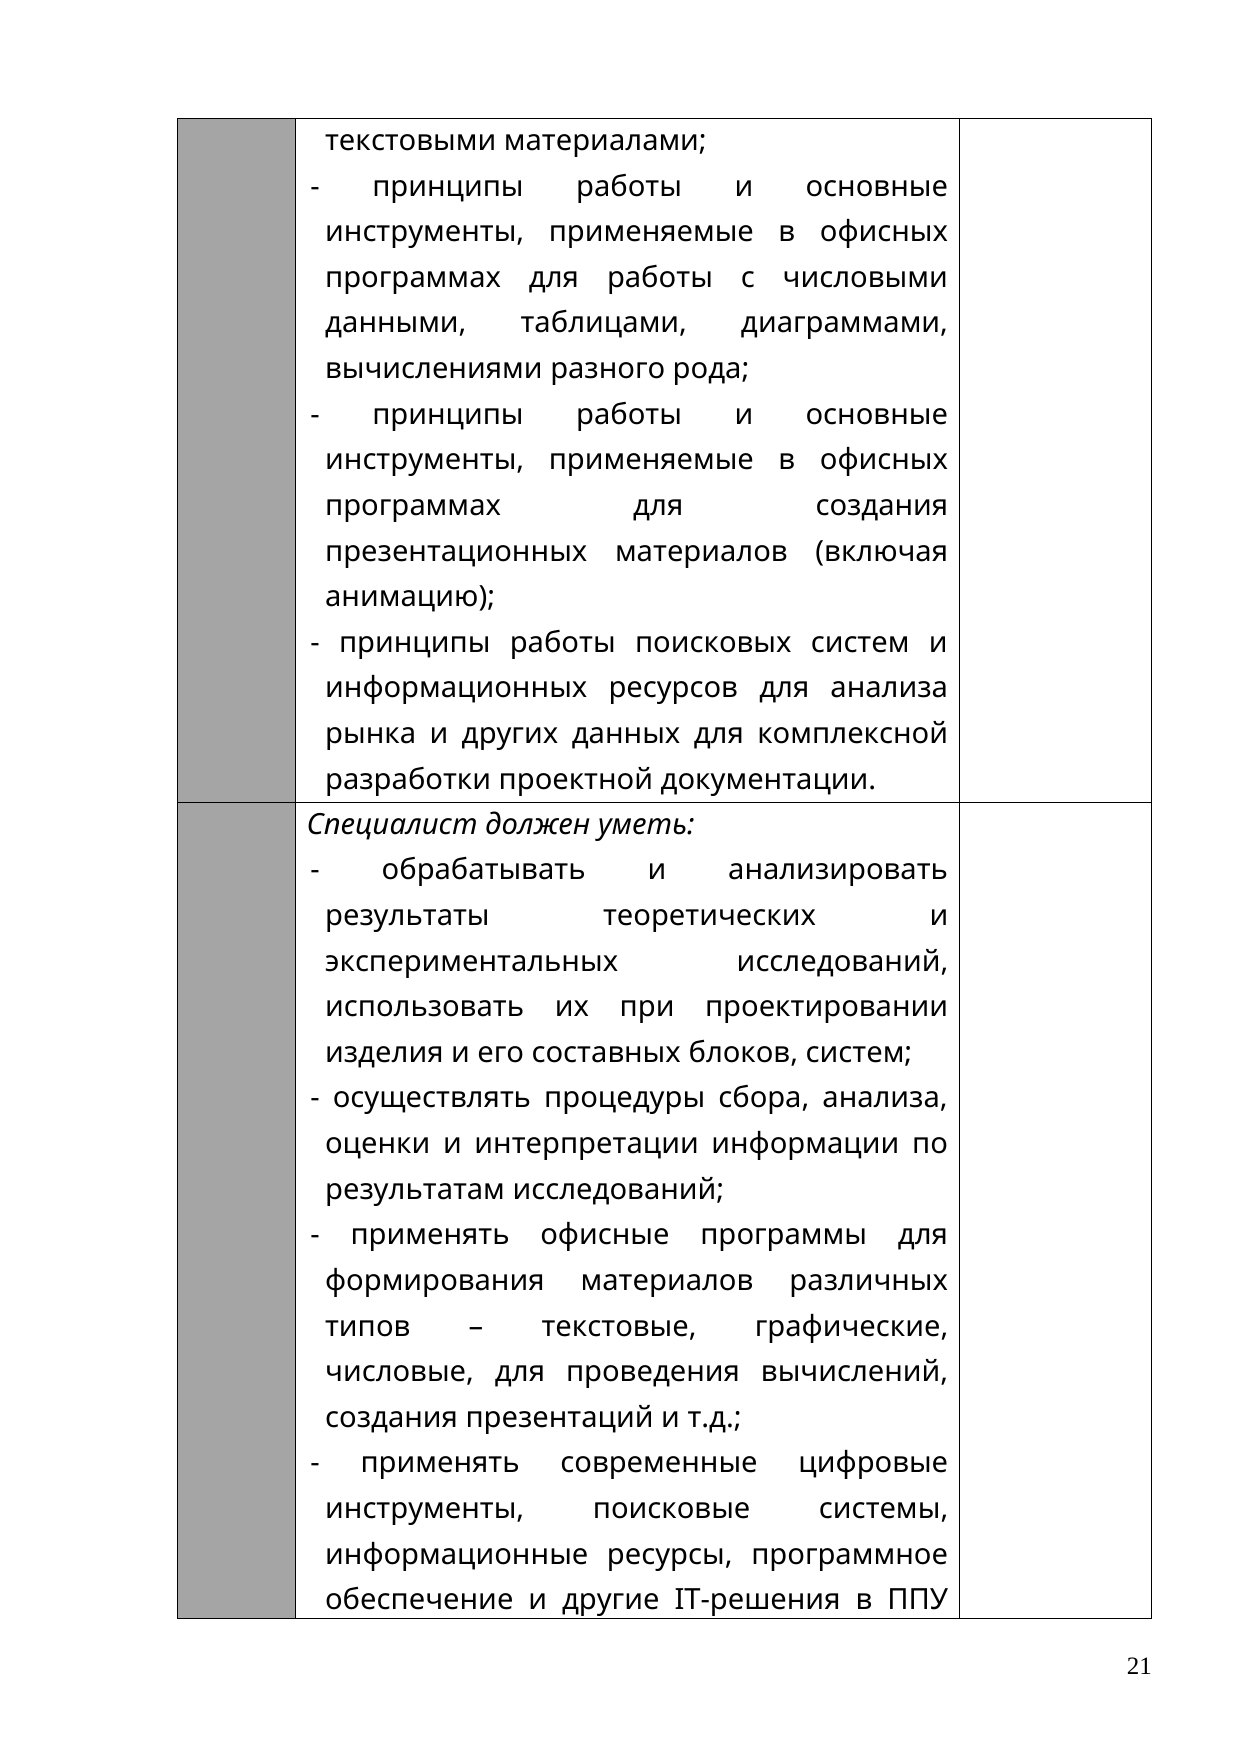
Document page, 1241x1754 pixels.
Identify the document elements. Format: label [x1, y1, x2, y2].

table_cell [178, 803, 295, 1618]
table_cell [960, 119, 1151, 802]
table_cell [178, 119, 295, 802]
table_cell [296, 803, 959, 1618]
table_cell [296, 119, 959, 802]
table_cell [960, 803, 1151, 1618]
